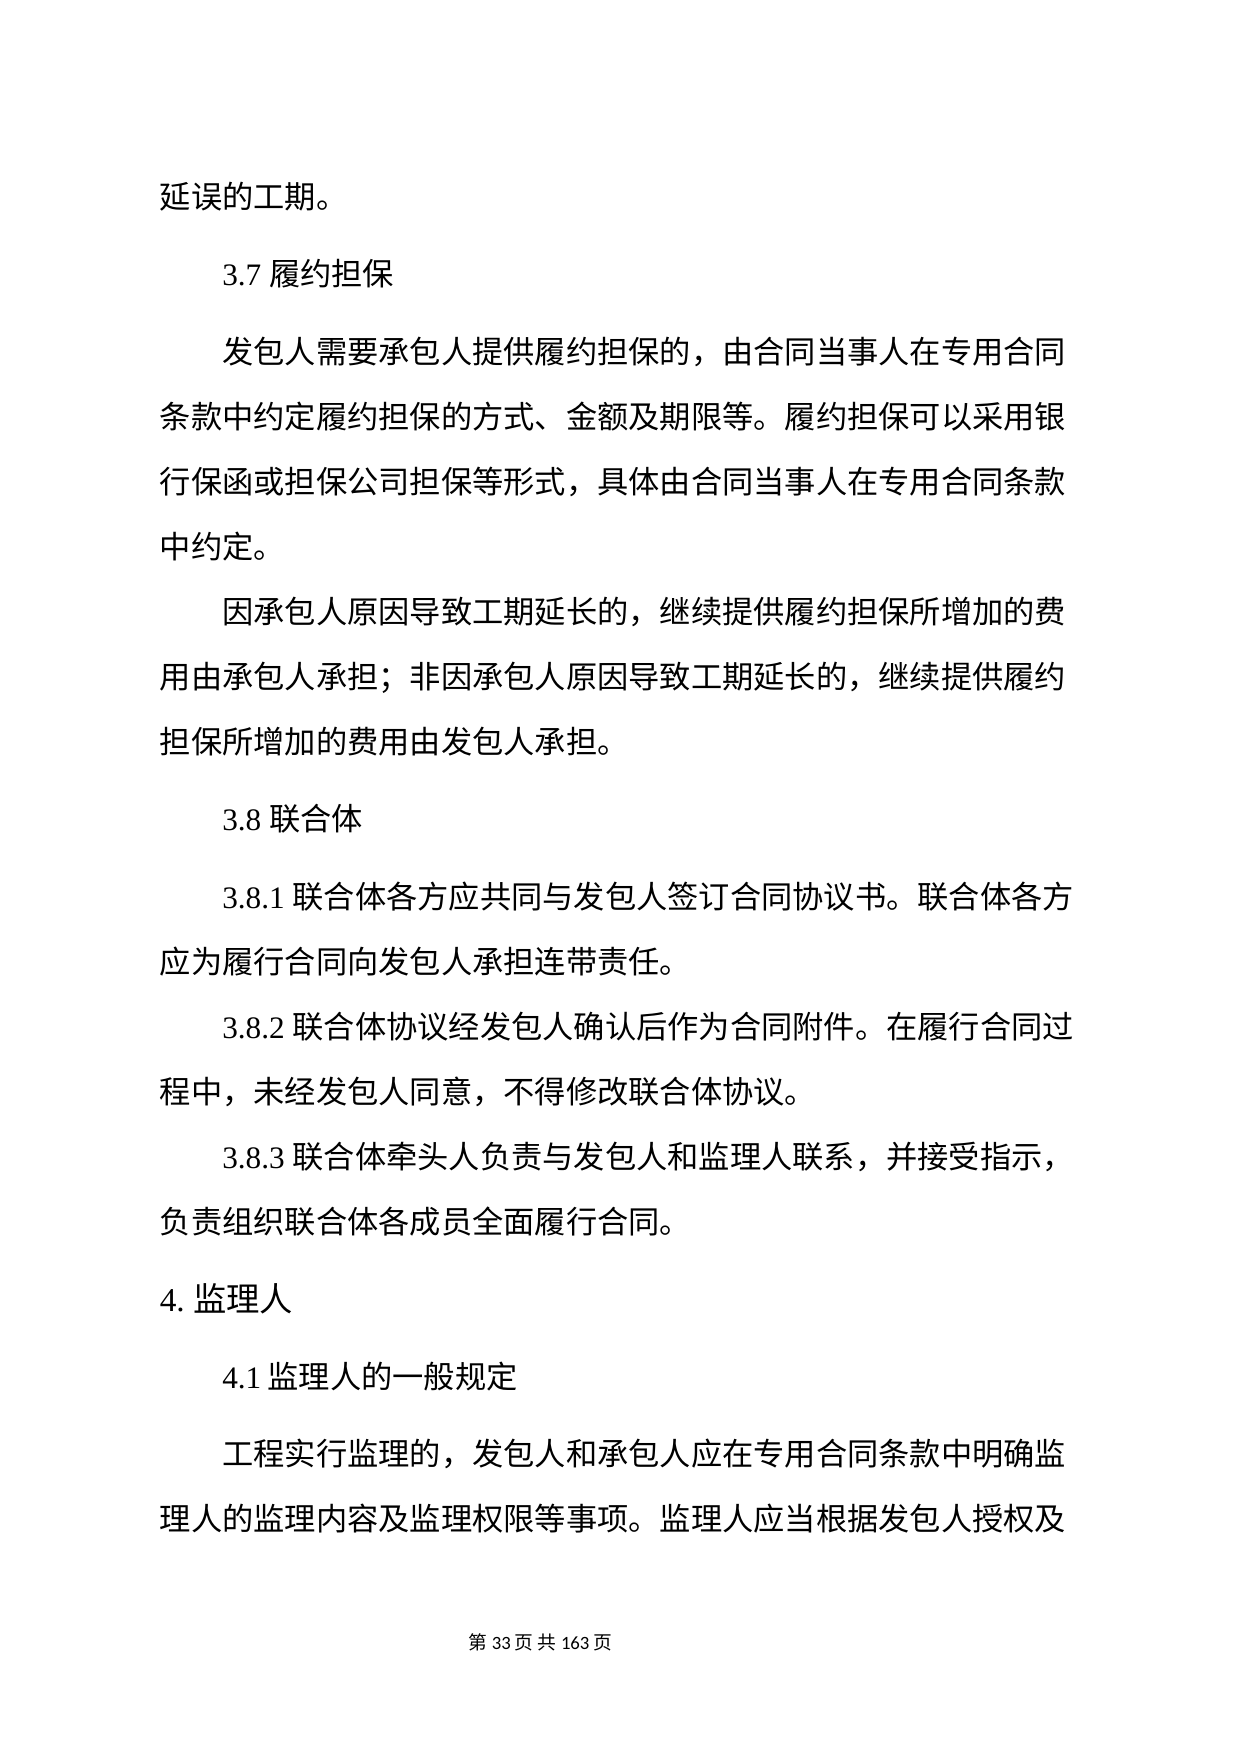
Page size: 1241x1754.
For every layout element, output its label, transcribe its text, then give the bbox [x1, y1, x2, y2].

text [159, 162, 1078, 227]
text 3.7 履约担保 [159, 239, 1078, 304]
text 3.8.3 联合体牵头人负责与发包人和监理人联系，并接受指示，负责组织联合体各成员全面履行合同。 [159, 1122, 1078, 1252]
text 因承包人原因导致工期延长的，继续提供履约担保所增加的费用由承包人承担；非因承包人原因导致工期延长的，继续提供履约担保所增加的费用由发包人承担。 [159, 577, 1078, 772]
text 发包人需要承包人提供履约担保的，由合同当事人在专用合同条款中约定履约担保的方式、金额及期限等。履约担保可以采用银行保函或担保公司担保等形式，具体由合同当事人在专用合同条款中约定。 [159, 317, 1078, 577]
text 3.8.2 联合体协议经发包人确认后作为合同附件。在履行合同过程中，未经发包人同意，不得修改联合体协议。 [159, 992, 1078, 1122]
text 3.8 联合体 [159, 784, 1078, 849]
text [159, 1419, 1078, 1549]
text 4.1监理人的一般规定 [159, 1342, 1078, 1407]
text 4. 监理人 [159, 1264, 1078, 1329]
text 3.8.1 联合体各方应共同与发包人签订合同协议书。联合体各方应为履行合同向发包人承担连带责任。 [159, 862, 1078, 992]
